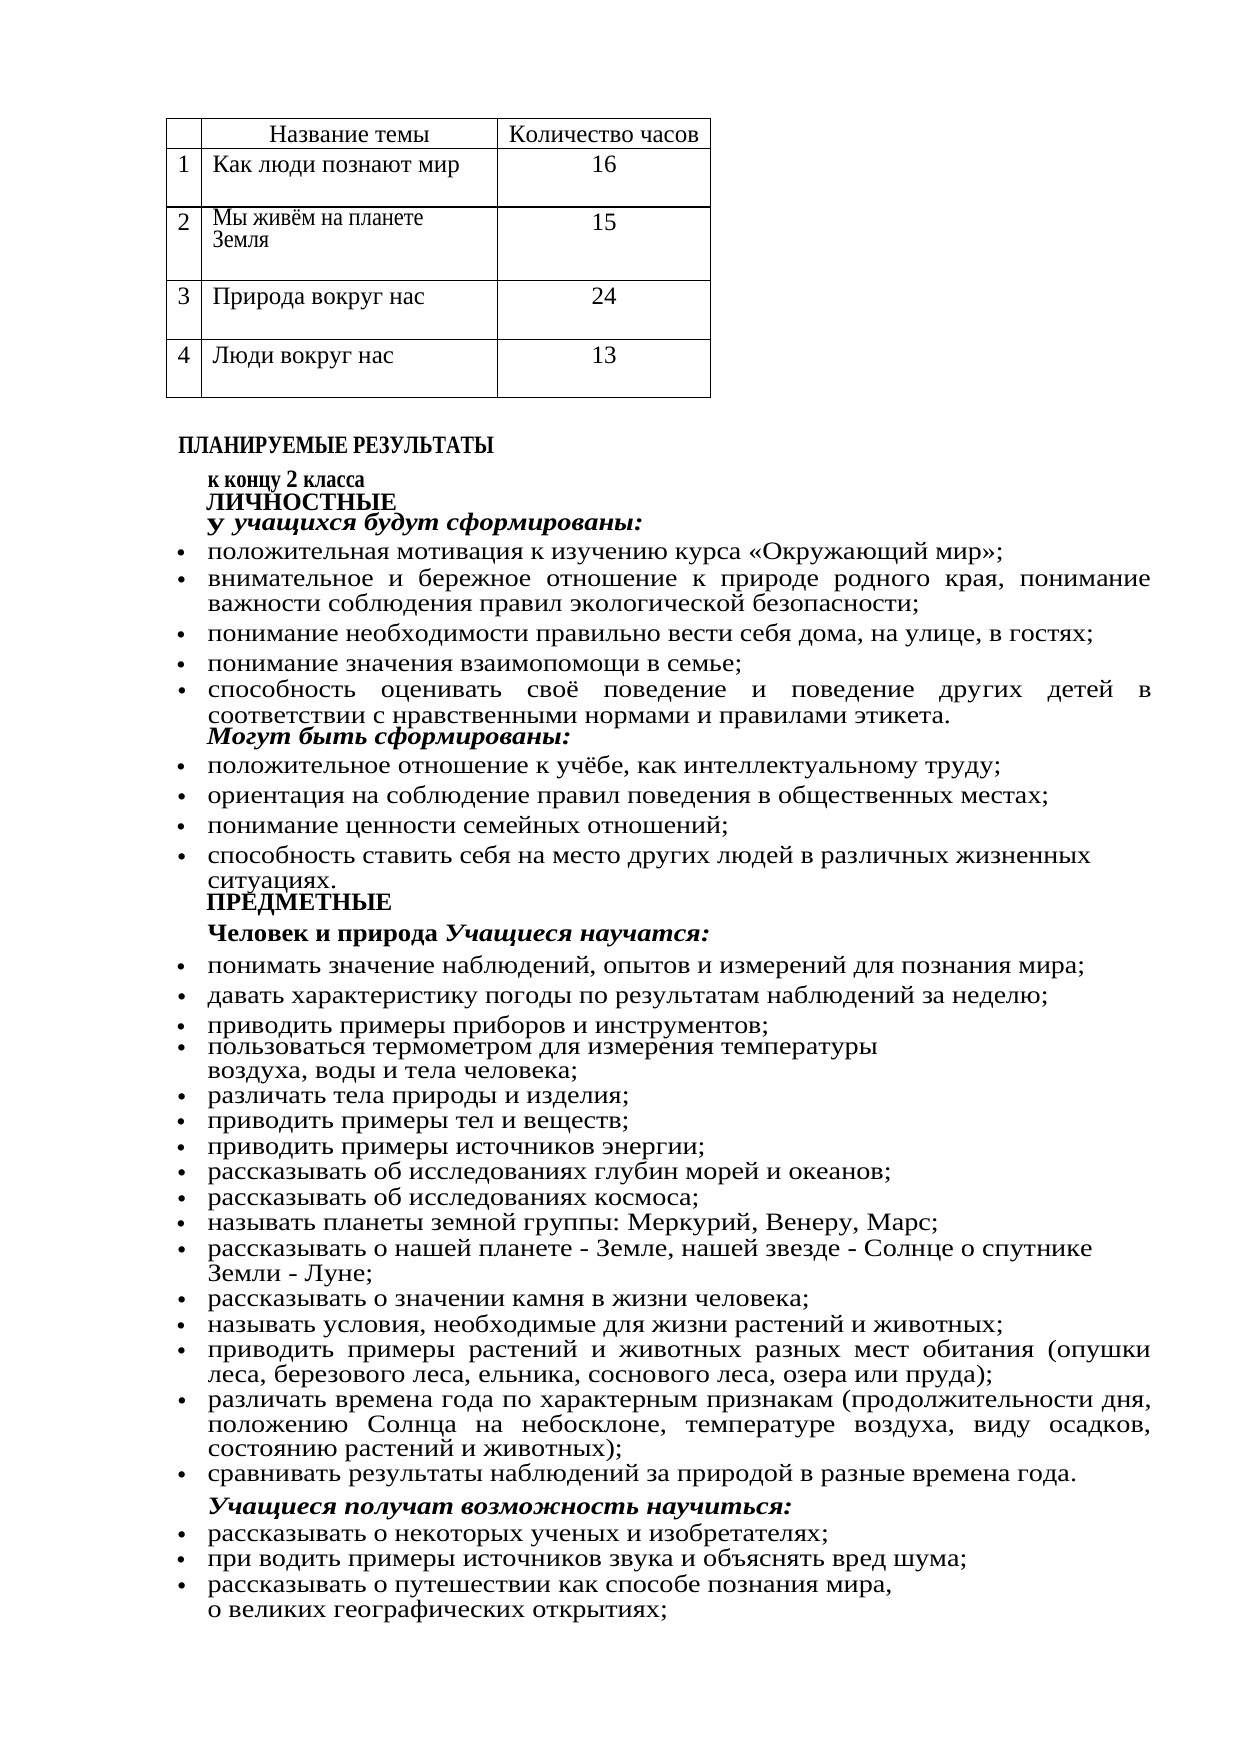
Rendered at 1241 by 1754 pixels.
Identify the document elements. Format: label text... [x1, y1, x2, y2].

list давать характеристику погоды по результатам наблюдений за неделю; [178, 983, 1152, 1008]
table_cell 3 [167, 281, 201, 339]
text ЛИЧНОСТНЫЕ [206, 494, 1152, 514]
text Учащиеся получат возможность научиться: [207, 1487, 1152, 1521]
table_cell Природа вокруг нас [202, 281, 497, 339]
list при водить примеры источников звука и объяснять вред шума; [178, 1546, 1152, 1572]
text у учащихся будут сформированы: [207, 514, 469, 535]
table_header Количество часов [498, 119, 710, 148]
list рассказывать о значении камня в жизни человека; [178, 1286, 1152, 1312]
text воздуха, воды и тела человека; [207, 1058, 1152, 1083]
table_cell 24 [498, 281, 710, 339]
list положительная мотивация к изучению курса «Окружающий мир»; [178, 540, 1152, 565]
list приводить примеры приборов и инструментов; [178, 1013, 1152, 1038]
list различать времена года по характерным признакам (продолжительности дня, положению Солнца на небосклоне, температуре воздуха, виду осадков, состоянию растений и животных); [179, 1388, 1152, 1462]
table_cell 16 [498, 149, 710, 206]
list приводить примеры растений и животных разных мест обитания (опушки леса, березового леса, ельника, соснового леса, озера или пруда); [178, 1338, 1152, 1387]
table_cell 4 [167, 340, 201, 397]
table_cell 2 [167, 208, 201, 280]
table_header [167, 119, 201, 148]
table_cell 13 [498, 340, 710, 397]
list приводить примеры источников энергии; [178, 1134, 1152, 1159]
list понимание значения взаимопомощи в семье; [178, 652, 1152, 677]
text Человек и природа Учащиеся научатся: [207, 914, 817, 948]
table_cell Как люди познают мир [202, 149, 497, 206]
list рассказывать об исследованиях глубин морей и океанов; [178, 1159, 1152, 1185]
text у учащихся будут сформированы: [469, 514, 1152, 535]
table_cell Люди вокруг нас [202, 340, 497, 397]
list ориентация на соблюдение правил поведения в общественных местах; [178, 784, 1152, 809]
list рассказывать о путешествии как способе познания мира, [178, 1572, 1152, 1597]
table_cell 1 [167, 149, 201, 206]
table_header Название темы [202, 119, 497, 148]
text к концу 2 класса [208, 461, 1152, 494]
list называть условия, необходимые для жизни растений и животных; [178, 1312, 1152, 1337]
text Могут быть сформированы: [397, 728, 1152, 749]
text ПРЕДМЕТНЫЕ [206, 894, 263, 914]
list называть планеты земной группы: Меркурий, Венеру, Марс; [178, 1210, 1152, 1236]
text ПРЕДМЕТНЫЕ [274, 894, 1152, 914]
list понимание необходимости правильно вести себя дома, на улице, в гостях; [178, 622, 1152, 647]
list способность ставить себя на место других людей в различных жизненных ситуациях. [178, 844, 1152, 894]
list пользоваться термометром для измерения температуры [178, 1038, 1152, 1058]
table_cell 15 [498, 208, 710, 280]
list рассказывать об исследованиях космоса; [178, 1185, 1152, 1210]
list приводить примеры тел и веществ; [178, 1108, 1152, 1134]
text о великих географических открытиях; [207, 1597, 1152, 1622]
list рассказывать о некоторых ученых и изобретателях; [178, 1521, 1152, 1546]
table_cell Мы живём на планете Земля [202, 208, 497, 280]
list понимание ценности семейных отношений; [178, 814, 1152, 839]
list способность оценивать своё поведение и поведение других детей в соответствии с нравственными нормами и правилами этикета. [179, 677, 1152, 728]
list понимать значение наблюдений, опытов и измерений для познания мира; [178, 953, 1152, 978]
list внимательное и бережное отношение к природе родного края, понимание важности соблюдения правил экологической безопасности; [178, 566, 1152, 617]
list различать тела природы и изделия; [178, 1083, 1152, 1108]
list рассказывать о нашей планете - Земле, нашей звезде - Солнце о спутнике Земли - Луне; [178, 1236, 1152, 1286]
list сравнивать результаты наблюдений за природой в разные времена года. [178, 1462, 1152, 1487]
text ПЛАНИРУЕМЫЕ РЕЗУЛЬТАТЫ [178, 427, 937, 461]
list положительное отношение к учёбе, как интеллектуальному труду; [178, 754, 1152, 779]
text Могут быть сформированы: [207, 728, 397, 749]
